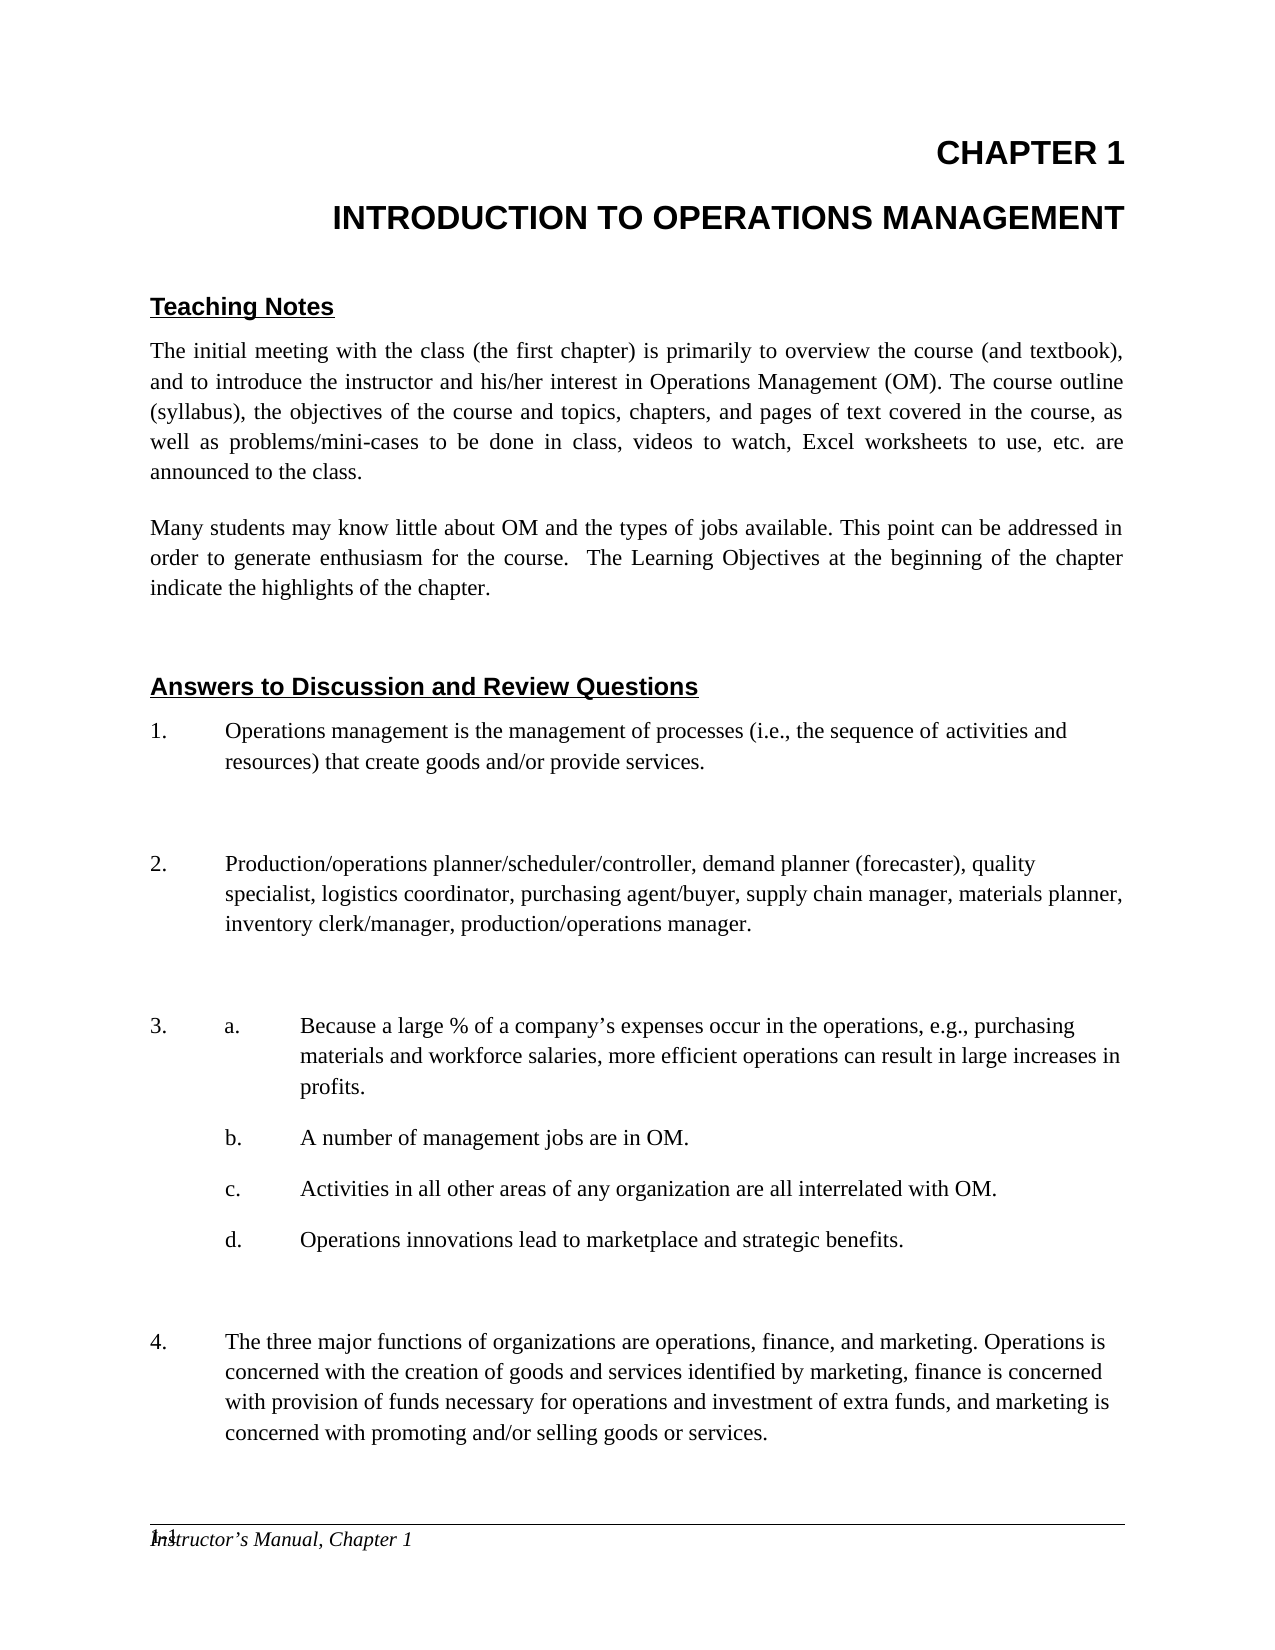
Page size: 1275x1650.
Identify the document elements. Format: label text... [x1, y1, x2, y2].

text d. Operations innovations lead to marketplace and strategic benefits. [225, 1226, 1125, 1252]
subtitle Answers to Discussion and Review Questions [150, 672, 1125, 701]
text 2. Production/operations planner/scheduler/controller, demand planner (forecaster), quality specialist, logistics coordinator, purchasing agent/buyer, supply chain manager, materials planner, inventory clerk/manager, production/operations manager. [150, 850, 1125, 937]
text CHAPTER 1 [150, 133, 1125, 171]
text c. Activities in all other areas of any organization are all interrelated with OM. [225, 1175, 1125, 1201]
text b. A number of management jobs are in OM. [225, 1124, 1125, 1150]
text 3. a. Because a large % of a company’s expenses occur in the operations, e.g., purchasing materials and workforce salaries, more efficient operations can result in large increases in profits. [150, 1012, 1125, 1099]
text The initial meeting with the class (the first chapter) is primarily to overview the course (and textbook), and to introduce the instructor and his/her interest in Operations Management (OM). The course outline (syllabus), the objectives of the course and topics, chapters, and pages of text covered in the course, as well as problems/mini-cases to be done in class, videos to watch, Excel worksheets to use, etc. are announced to the class. [150, 338, 1125, 485]
text 1. Operations management is the management of processes (i.e., the sequence of activities and resources) that create goods and/or provide services. [150, 717, 1125, 774]
text Many students may know little about OM and the types of jobs available. This point can be addressed in order to generate enthusiasm for the course. The Learning Objectives at the beginning of the chapter indicate the highlights of the chapter. [150, 514, 1125, 600]
text 4. The three major functions of organizations are operations, finance, and marketing. Operations is concerned with the creation of goods and services identified by marketing, finance is concerned with provision of funds necessary for operations and investment of extra funds, and marketing is concerned with promoting and/or selling goods or services. [150, 1328, 1125, 1445]
subtitle Teaching Notes [150, 292, 1125, 321]
title INTRODUCTION TO Operations Management [150, 198, 1125, 236]
